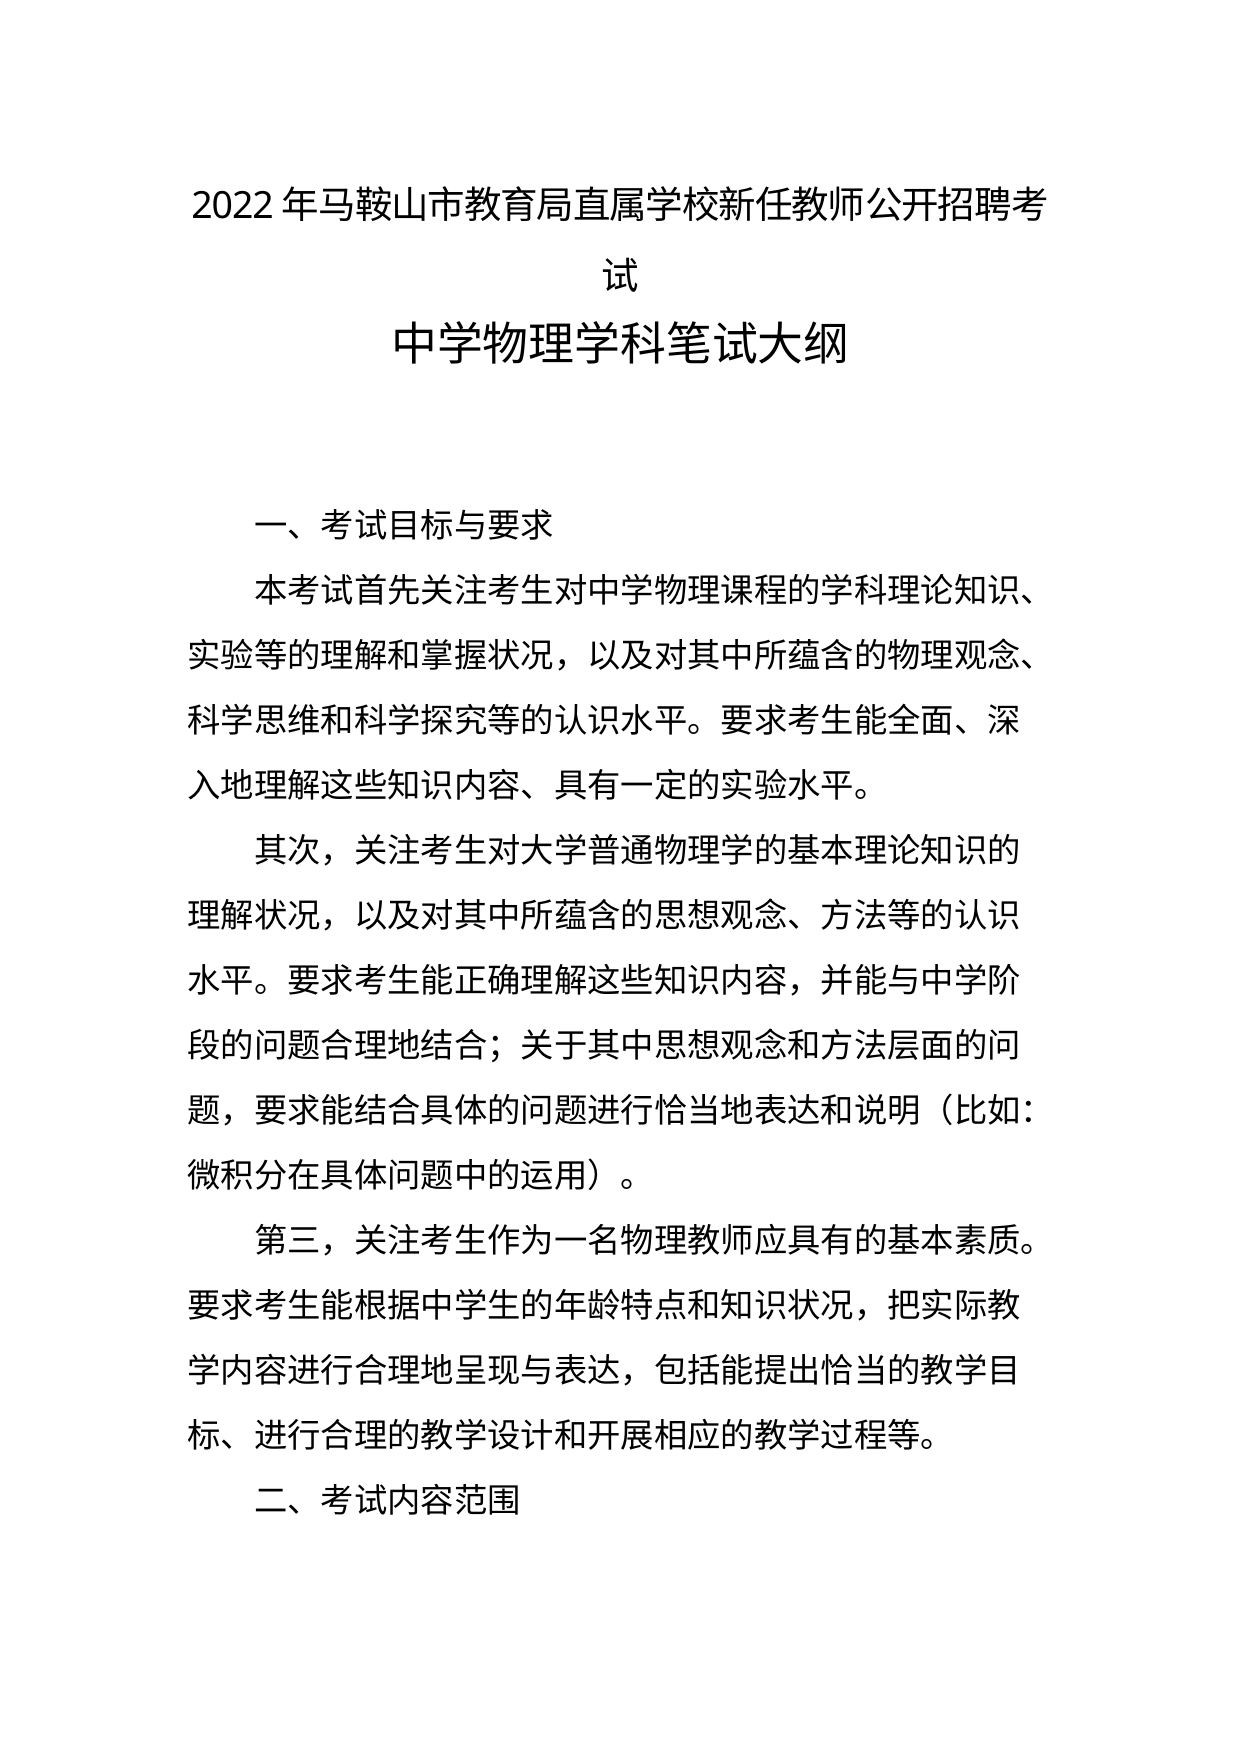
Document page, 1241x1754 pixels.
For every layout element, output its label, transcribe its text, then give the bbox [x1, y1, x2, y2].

text 二、考试内容范围 [187, 1466, 1053, 1531]
text 2022年马鞍山市教育局直属学校新任教师公开招聘考试 [187, 162, 1053, 304]
text 中学物理学科笔试大纲 [187, 304, 1053, 374]
text 其次，关注考生对大学普通物理学的基本理论知识的理解状况，以及对其中所蕴含的思想观念、方法等的认识水平。要求考生能正确理解这些知识内容，并能与中学阶段的问题合理地结合；关于其中思想观念和方法层面的问题，要求能结合具体的问题进行恰当地表达和说明（比如：微积分在具体问题中的运用）。 [187, 816, 1053, 1206]
text 第三，关注考生作为一名物理教师应具有的基本素质。要求考生能根据中学生的年龄特点和知识状况，把实际教学内容进行合理地呈现与表达，包括能提出恰当的教学目标、进行合理的教学设计和开展相应的教学过程等。 [187, 1206, 1053, 1466]
text 一、考试目标与要求 [187, 491, 1053, 556]
text 本考试首先关注考生对中学物理课程的学科理论知识、实验等的理解和掌握状况，以及对其中所蕴含的物理观念、科学思维和科学探究等的认识水平。要求考生能全面、深入地理解这些知识内容、具有一定的实验水平。 [187, 556, 1053, 816]
